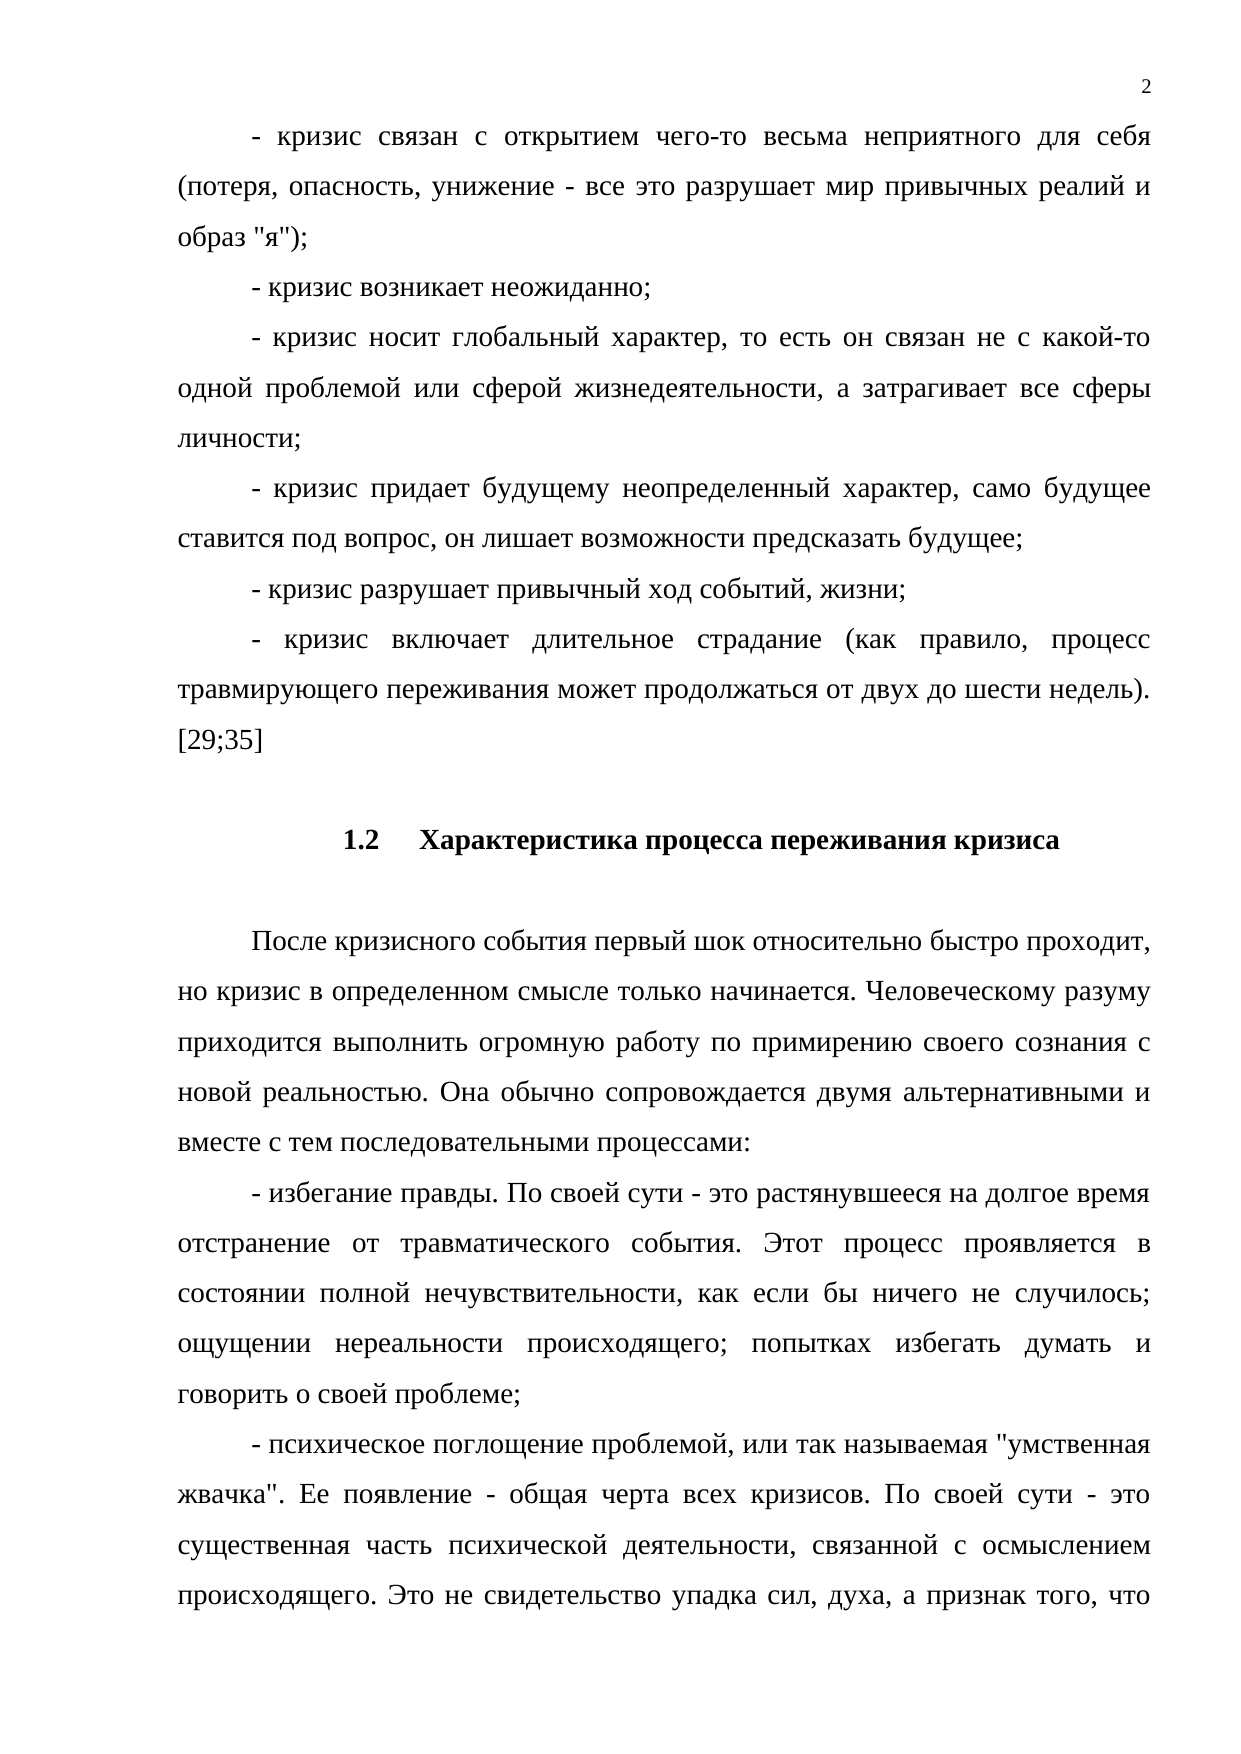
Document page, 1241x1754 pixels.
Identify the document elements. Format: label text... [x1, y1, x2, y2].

text - кризис возникает неожиданно; [177, 269, 1152, 303]
text - кризис носит глобальный характер, то есть он связан не с какой-то одной проблемой или сферой жизнедеятельности, а затрагивает все сферы личности; [177, 319, 1152, 453]
text - кризис связан с открытием чего-то весьма неприятного для себя (потеря, опасность, унижение - все это разрушает мир привычных реалий и образ "я"); [177, 118, 1152, 252]
list Характеристика процесса переживания кризиса [177, 822, 1152, 856]
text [177, 1426, 1152, 1611]
text - кризис разрушает привычный ход событий, жизни; [177, 571, 1152, 604]
text - кризис придает будущему неопределенный характер, само будущее ставится под вопрос, он лишает возможности предсказать будущее; [177, 470, 1152, 554]
text - кризис включает длительное страдание (как правило, процесс травмирующего переживания может продолжаться от двух до шести недель). [29;35] [177, 621, 1152, 755]
text После кризисного события первый шок относительно быстро проходит, но кризис в определенном смысле только начинается. Человеческому разуму приходится выполнить огромную работу по примирению своего сознания с новой реальностью. Она обычно сопровождается двумя альтернативными и вместе с тем последовательными процессами: [177, 923, 1152, 1158]
text - избегание правды. По своей сути - это растянувшееся на долгое время отстранение от травматического события. Этот процесс проявляется в состоянии полной нечувствительности, как если бы ничего не случилось; ощущении нереальности происходящего; попытках избегать думать и говорить о своей проблеме; [177, 1175, 1152, 1409]
